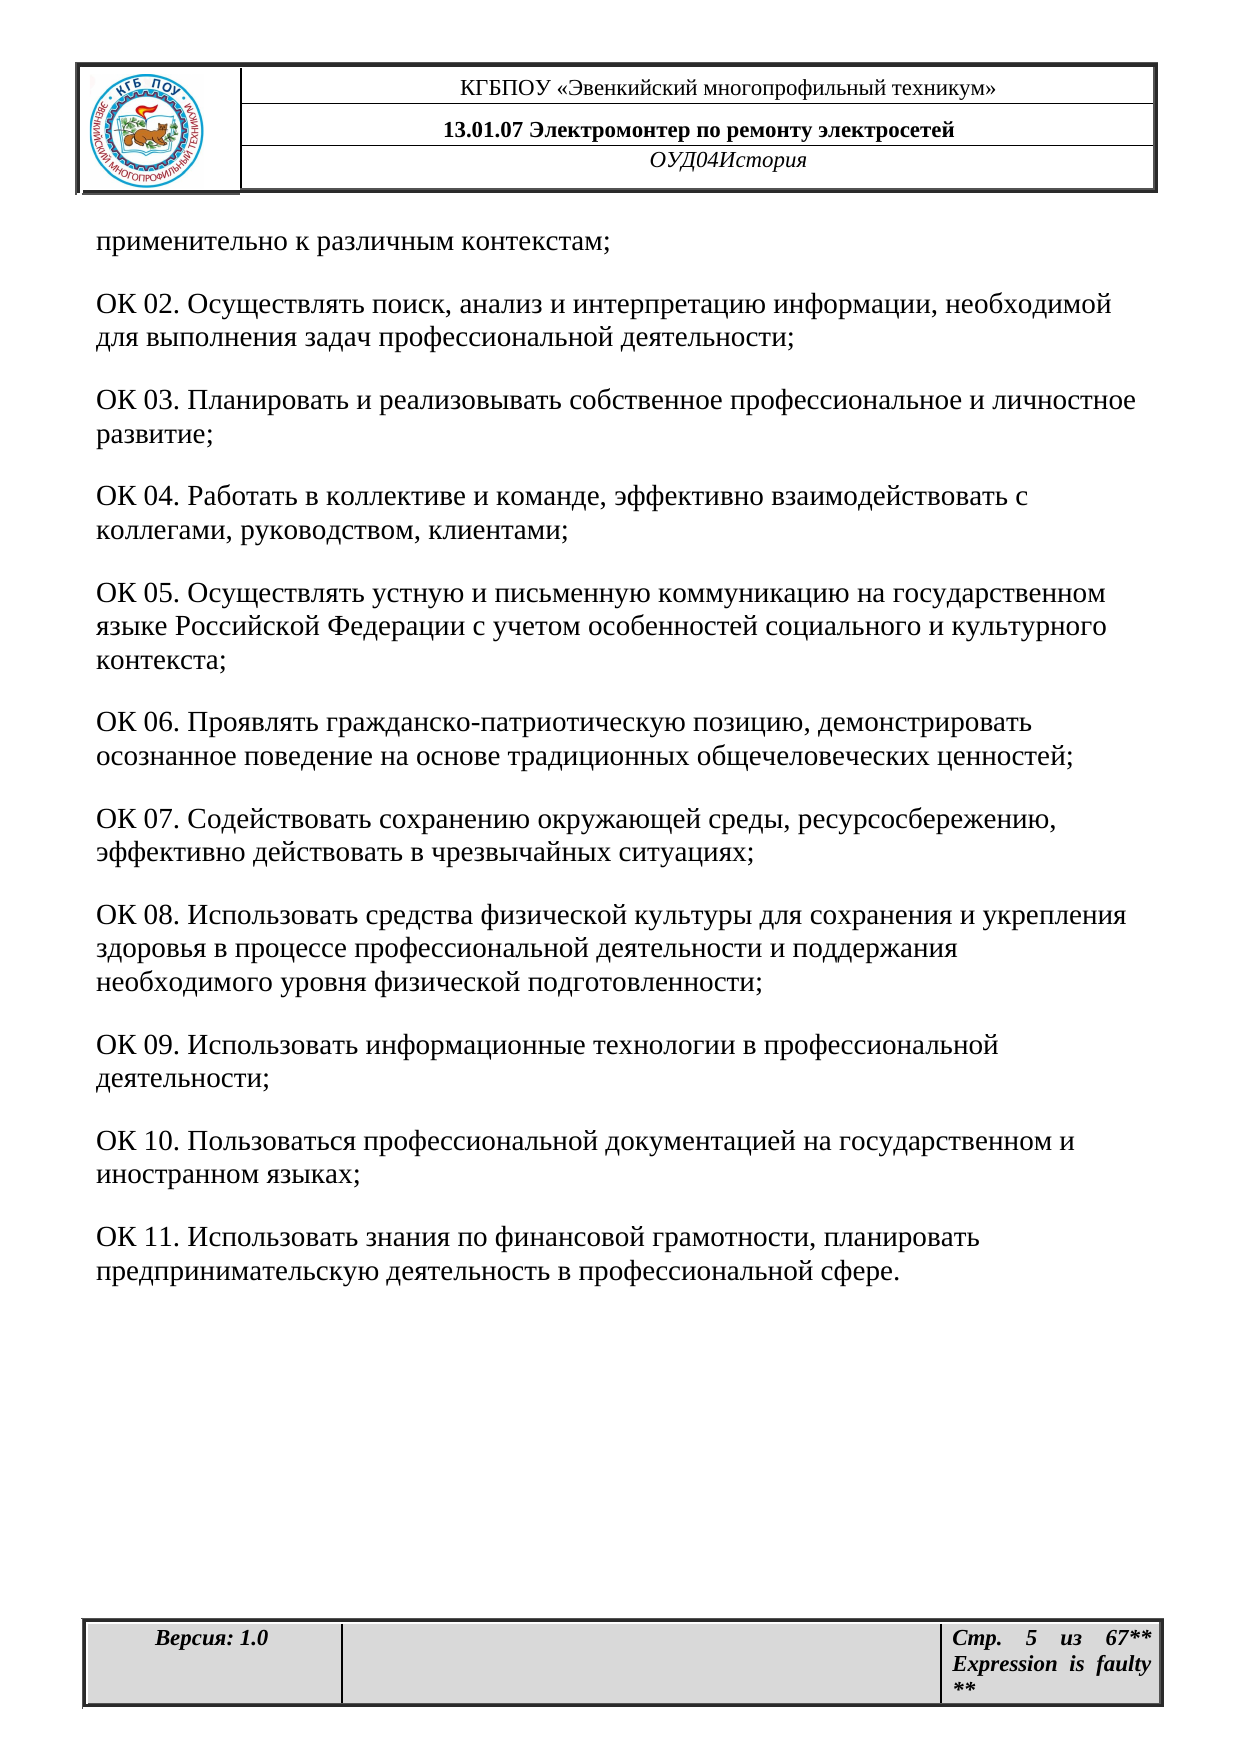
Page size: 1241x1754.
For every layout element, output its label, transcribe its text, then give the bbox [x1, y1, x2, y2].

text ОК 01. Выбирать способы решения задач профессиональной деятельности применительно к различным контекстам; [96, 223, 1139, 257]
text ОК 07. Содействовать сохранению окружающей среды, ресурсосбережению, эффективно действовать в чрезвычайных ситуациях; [96, 801, 1139, 868]
text ОК 04. Работать в коллективе и команде, эффективно взаимодействовать с коллегами, руководством, клиентами; [96, 478, 1139, 546]
text ОК 09. Использовать информационные технологии в профессиональной деятельности; [96, 1027, 1139, 1094]
text ОК 08. Использовать средства физической культуры для сохранения и укрепления здоровья в процессе профессиональной деятельности и поддержания необходимого уровня физической подготовленности; [96, 897, 1139, 998]
text ОК 03. Планировать и реализовывать собственное профессиональное и личностное развитие; [96, 382, 1139, 449]
text ОК 06. Проявлять гражданско-патриотическую позицию, демонстрировать осознанное поведение на основе традиционных общечеловеческих ценностей; [96, 704, 1139, 772]
picture [89, 74, 204, 189]
text ОК 11. Использовать знания по финансовой грамотности, планировать предпринимательскую деятельность в профессиональной сфере. [96, 1219, 1139, 1286]
text ОК 05. Осуществлять устную и письменную коммуникацию на государственном языке Российской Федерации с учетом особенностей социального и культурного контекста; [96, 575, 1139, 675]
text ОК 02. Осуществлять поиск, анализ и интерпретацию информации, необходимой для выполнения задач профессиональной деятельности; [96, 286, 1139, 353]
picture [89, 74, 136, 122]
text ОК 10. Пользоваться профессиональной документацией на государственном и иностранном языках; [96, 1123, 1139, 1190]
